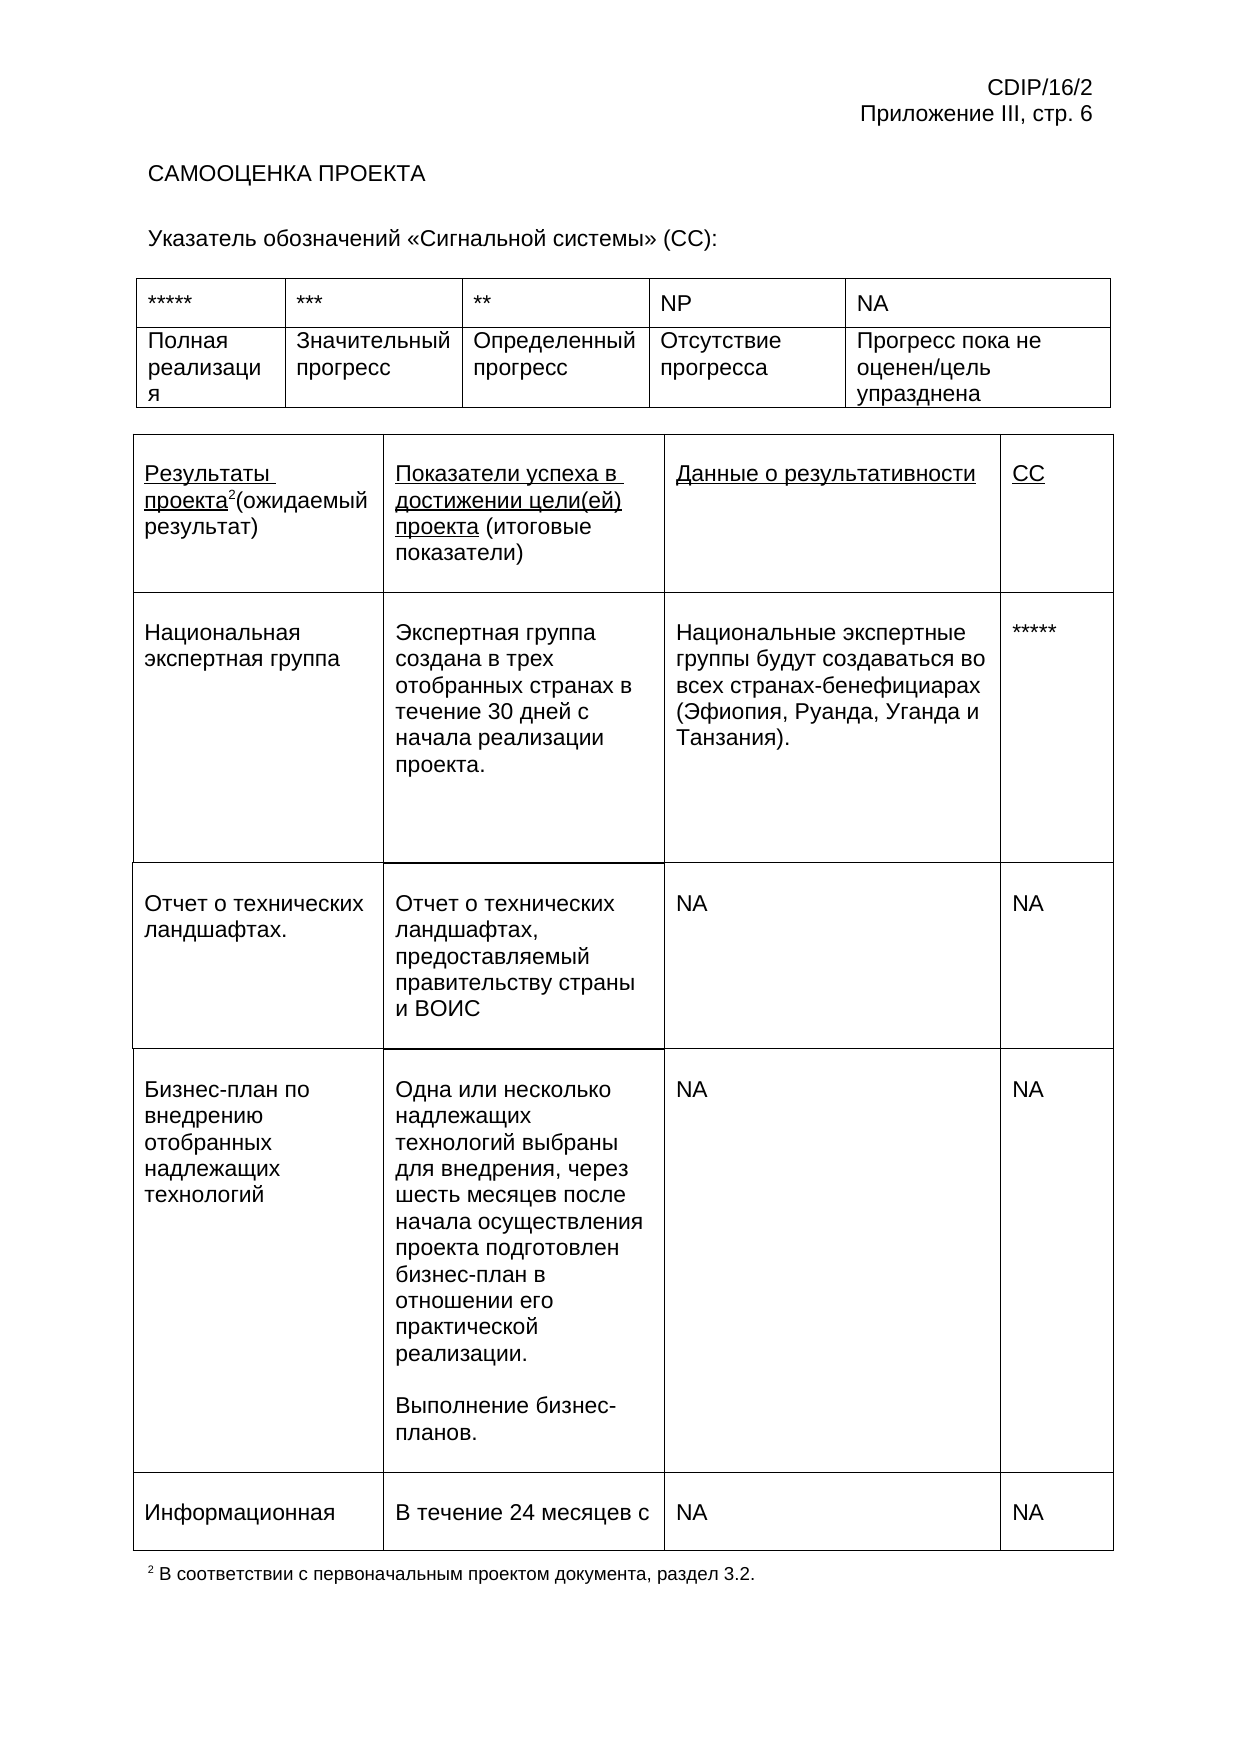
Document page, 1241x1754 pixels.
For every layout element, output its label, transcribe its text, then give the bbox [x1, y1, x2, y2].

table_cell Полная реализация [137, 328, 285, 407]
table_cell Отсутствие прогресса [650, 328, 845, 407]
table_header *** [286, 279, 462, 327]
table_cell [384, 1473, 664, 1550]
table_header Результаты проекта(ожидаемый результат) [134, 435, 383, 592]
table_cell Прогресс пока не оценен/цель упразднена [846, 328, 1110, 407]
table_header ** [463, 279, 649, 327]
table_cell ***** [1001, 593, 1113, 862]
text Указатель обозначений «Сигнальной системы» (СС): [148, 225, 1093, 252]
table_cell Национальные экспертные группы будут создаваться во всех странах-бенефициарах (Эфиопия, Руанда, Уганда и Танзания). [665, 593, 1000, 862]
table_cell NA [1001, 1049, 1113, 1471]
table_header САМООЦЕНКА ПРОЕКТА [136, 148, 1104, 199]
table_header NP [650, 279, 845, 327]
table_header СС [1001, 435, 1113, 592]
table_cell Отчет о технических ландшафтах, предоставляемый правительству страны и ВОИС [384, 864, 664, 1048]
table_header ***** [137, 279, 285, 327]
table_header NA [846, 279, 1110, 327]
table_cell NA [665, 1049, 1000, 1471]
table_cell Отчет о технических ландшафтах. [133, 863, 383, 1048]
table_cell NA [1001, 1473, 1113, 1550]
table_cell Информационная программа [134, 1473, 383, 1550]
table_cell NA [665, 1473, 1000, 1550]
table_cell Значительный прогресс [286, 328, 462, 407]
table_cell Бизнес-план по внедрению отобранных надлежащих технологий [134, 1049, 383, 1471]
table_header Показатели успеха в достижении цели(ей) проекта (итоговые показатели) [384, 435, 664, 592]
table_cell NA [1001, 863, 1113, 1048]
table_header Данные о результативности [665, 435, 1000, 592]
table_cell Определенный прогресс [463, 328, 649, 407]
table_cell Экспертная группа создана в трех отобранных странах в течение 30 дней с начала реализации проекта. [384, 593, 664, 862]
table_cell NA [665, 863, 1000, 1048]
table_cell Национальная экспертная группа [134, 593, 383, 862]
table_cell Одна или несколько надлежащих технологий выбраны для внедрения, через шесть месяцев после начала осуществления проекта подготовлен бизнес-план в отношении его практической реализации. Выполнение бизнес-планов. [384, 1050, 664, 1471]
